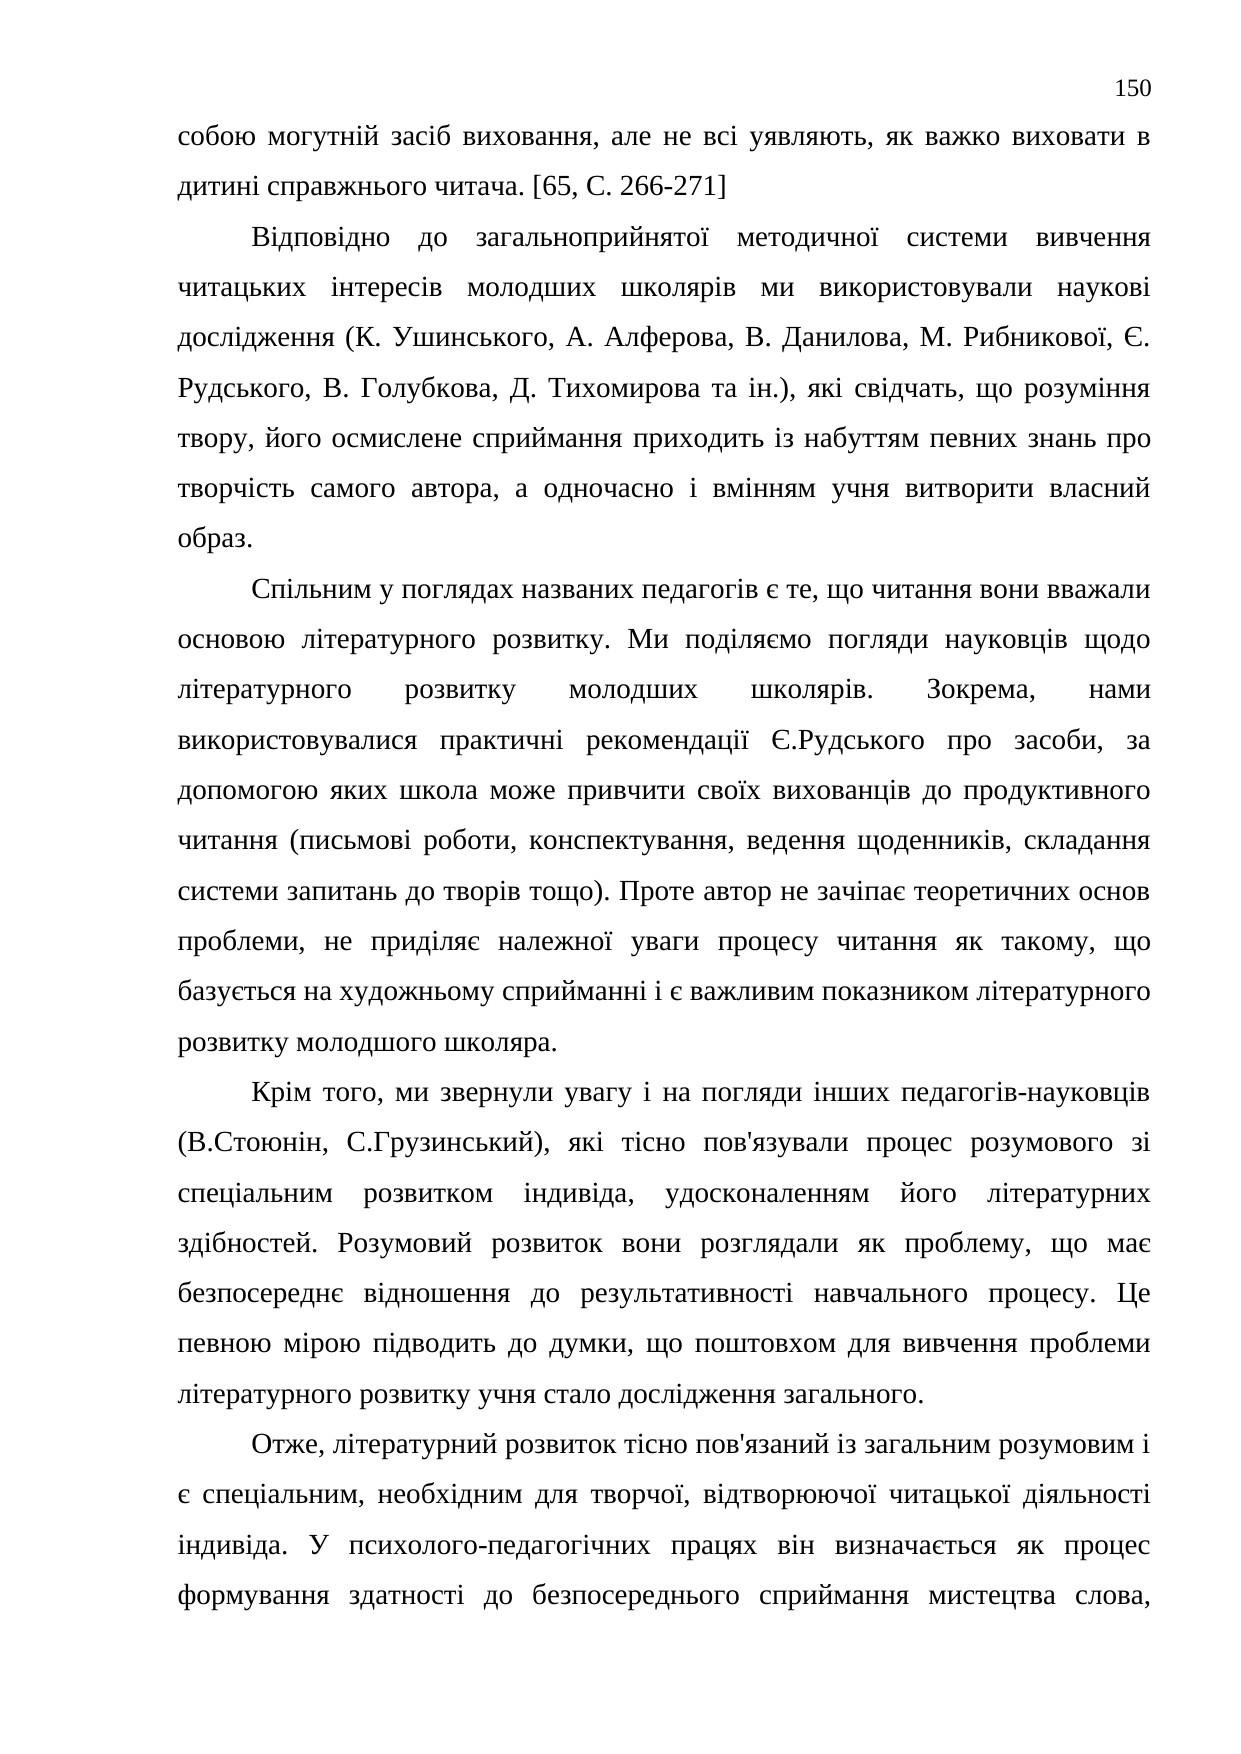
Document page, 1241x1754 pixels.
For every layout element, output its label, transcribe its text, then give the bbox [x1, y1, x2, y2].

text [177, 118, 1152, 202]
text Відповідно до загальноприйнятої методичної системи вивчення читацьких інтересів молодших школярів ми використовували наукові дослідження (К. Ушинського, А. Алферова, В. Данилова, М. Рибникової, Є. Рудського, В. Голубкова, Д. Тихомирова та ін.), які свідчать, що розуміння твору, його осмислене сприймання приходить із набуттям певних знань про творчість самого автора, а одночасно і вмінням учня витворити власний образ. [177, 219, 1152, 554]
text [177, 1426, 1152, 1611]
text Крім того, ми звернули увагу і на погляди інших педагогів-науковців (В.Стоюнін, С.Грузинський), які тісно пов'язували процес розумового зі спеціальним розвитком індивіда, удосконаленням його літературних здібностей. Розумовий розвиток вони розглядали як проблему, що має безпосереднє відношення до результативності навчального процесу. Це певною мірою підводить до думки, що поштовхом для вивчення проблеми літературного розвитку учня стало дослідження загального. [177, 1074, 1152, 1409]
text Спільним у поглядах названих педагогів є те, що читання вони вважали основою літературного розвитку. Ми поділяємо погляди науковців щодо літературного розвитку молодших школярів. Зокрема, нами використовувалися практичні рекомендації Є.Рудського про засоби, за допомогою яких школа може привчити своїх вихованців до продуктивного читання (письмові роботи, конспектування, ведення щоденників, складання системи запитань до творів тощо). Проте автор не зачіпає теоретичних основ проблеми, не приділяє належної уваги процесу читання як такому, що базується на художньому сприйманні і є важливим показником літературного розвитку молодшого школяра. [177, 571, 1152, 1057]
